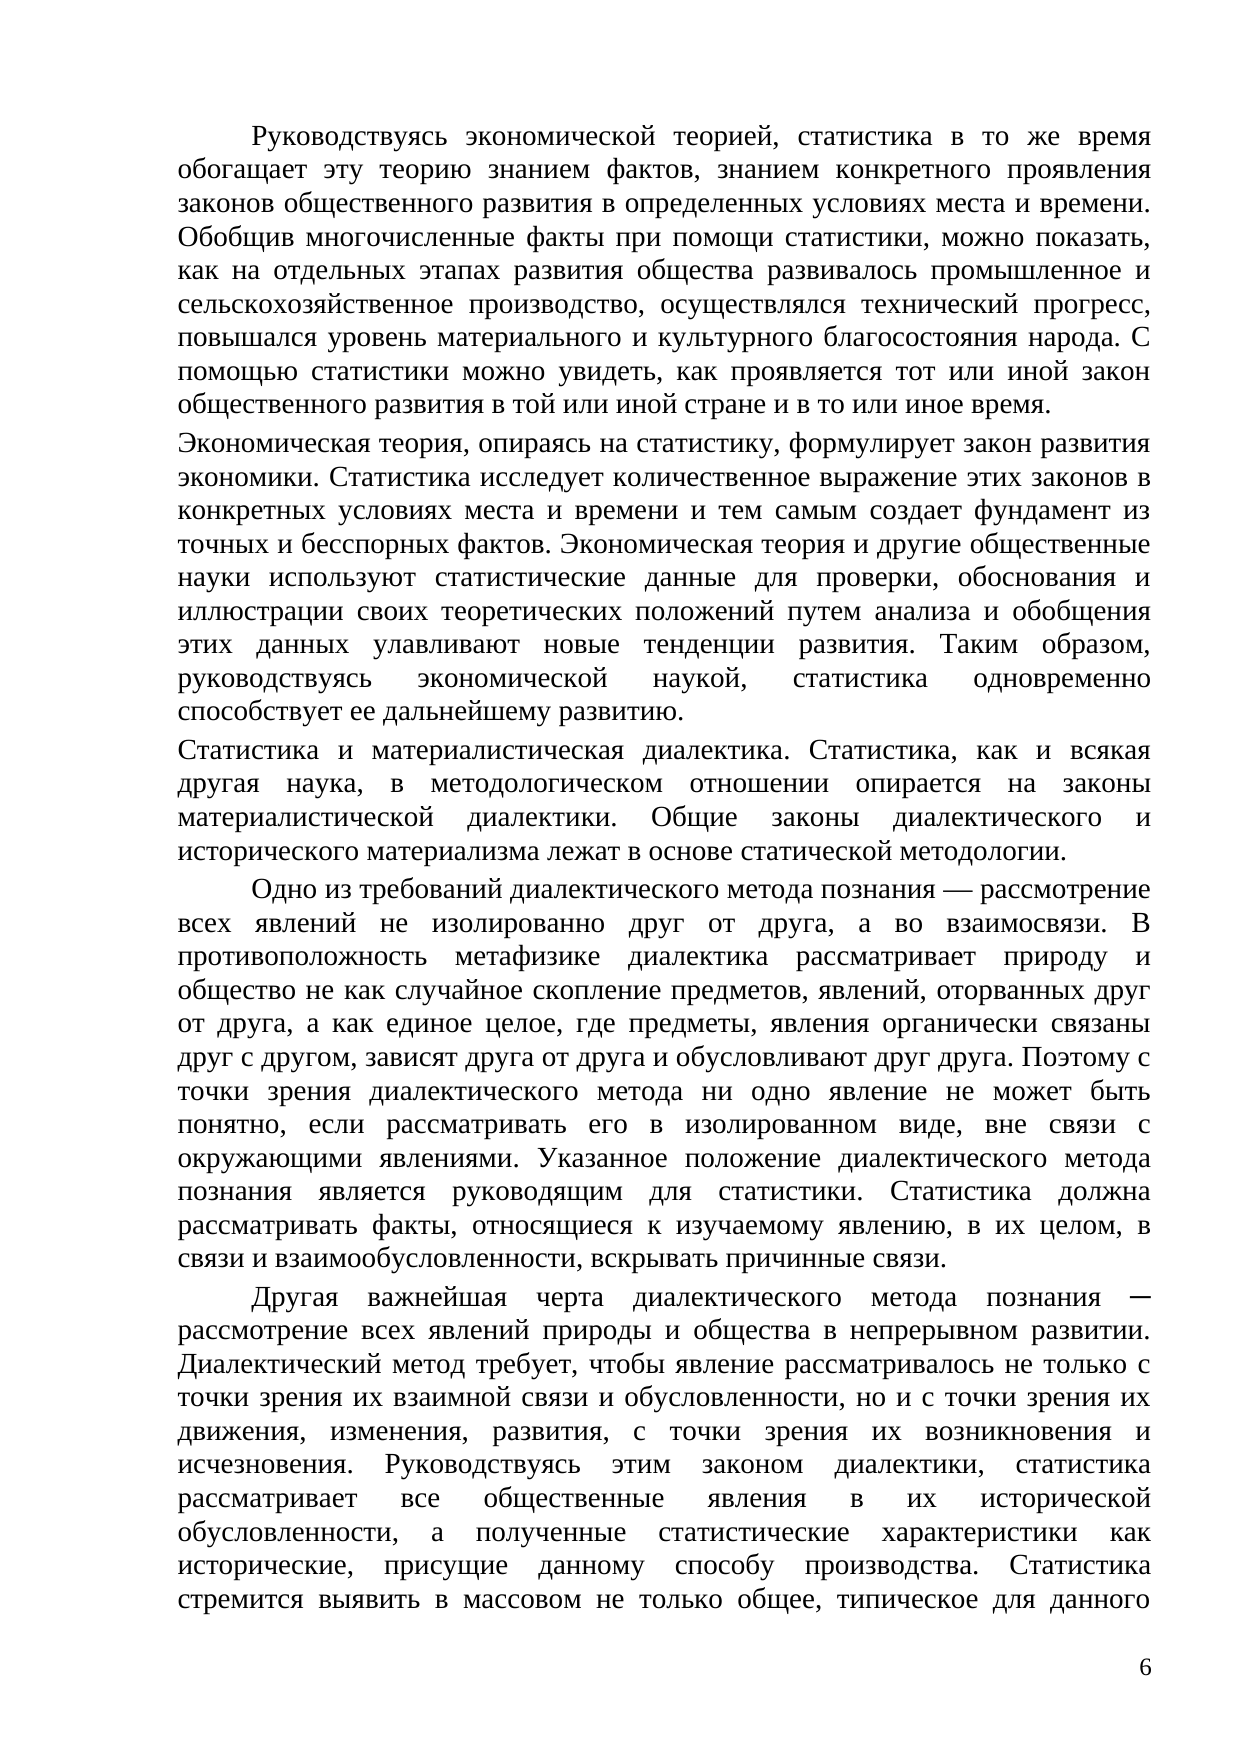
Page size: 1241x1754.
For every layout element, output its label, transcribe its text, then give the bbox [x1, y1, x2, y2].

text Статистика и материалистическая диалектика. Статистика, как и всякая другая наука, в методологическом отношении опирается на законы материалистической диалектики. Общие законы диалектического и исторического материализма лежат в основе статической методологии. [177, 732, 1152, 866]
text Руководствуясь экономической теорией, статистика в то же время обогащает эту теорию знанием фактов, знанием конкретного проявления законов общественного развития в определенных условиях места и времени. Обобщив многочисленные факты при помощи статистики, можно показать, как на отдельных этапах развития общества развивалось промышленное и сельскохозяйственное производство, осуществлялся технический прогресс, повышался уровень материального и культурного благосостояния народа. С помощью статистики можно увидеть, как проявляется тот или иной закон общественного развития в той или иной стране и в то или иное время. [177, 118, 1152, 420]
text Экономическая теория, опираясь на статистику, формулирует закон развития экономики. Статистика исследует количественное выражение этих законов в конкретных условиях места и времени и тем самым создает фундамент из точных и бесспорных фактов. Экономическая теория и другие общественные науки используют статистические данные для проверки, обоснования и иллюстрации своих теоретических положений путем анализа и обобщения этих данных улавливают новые тенденции развития. Таким образом, руководствуясь экономической наукой, статистика одновременно способствует ее дальнейшему развитию. [177, 425, 1152, 727]
text Одно из требований диалектического метода познания — рассмотрение всех явлений не изолированно друг от друга, а во взаимосвязи. В противоположность метафизике диалектика рассматривает природу и общество не как случайное скопление предметов, явлений, оторванных друг от друга, а как единое целое, где предметы, явления органически связаны друг с другом, зависят друга от друга и обусловливают друг друга. Поэтому с точки зрения диалектического метода ни одно явление не может быть понятно, если рассматривать его в изолированном виде, вне связи с окружающими явлениями. Указанное положение диалектического метода познания является руководящим для статистики. Статистика должна рассматривать факты, относящиеся к изучаемому явлению, в их целом, в связи и взаимообусловленности, вскрывать причинные связи. [177, 871, 1152, 1274]
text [177, 1279, 1152, 1614]
